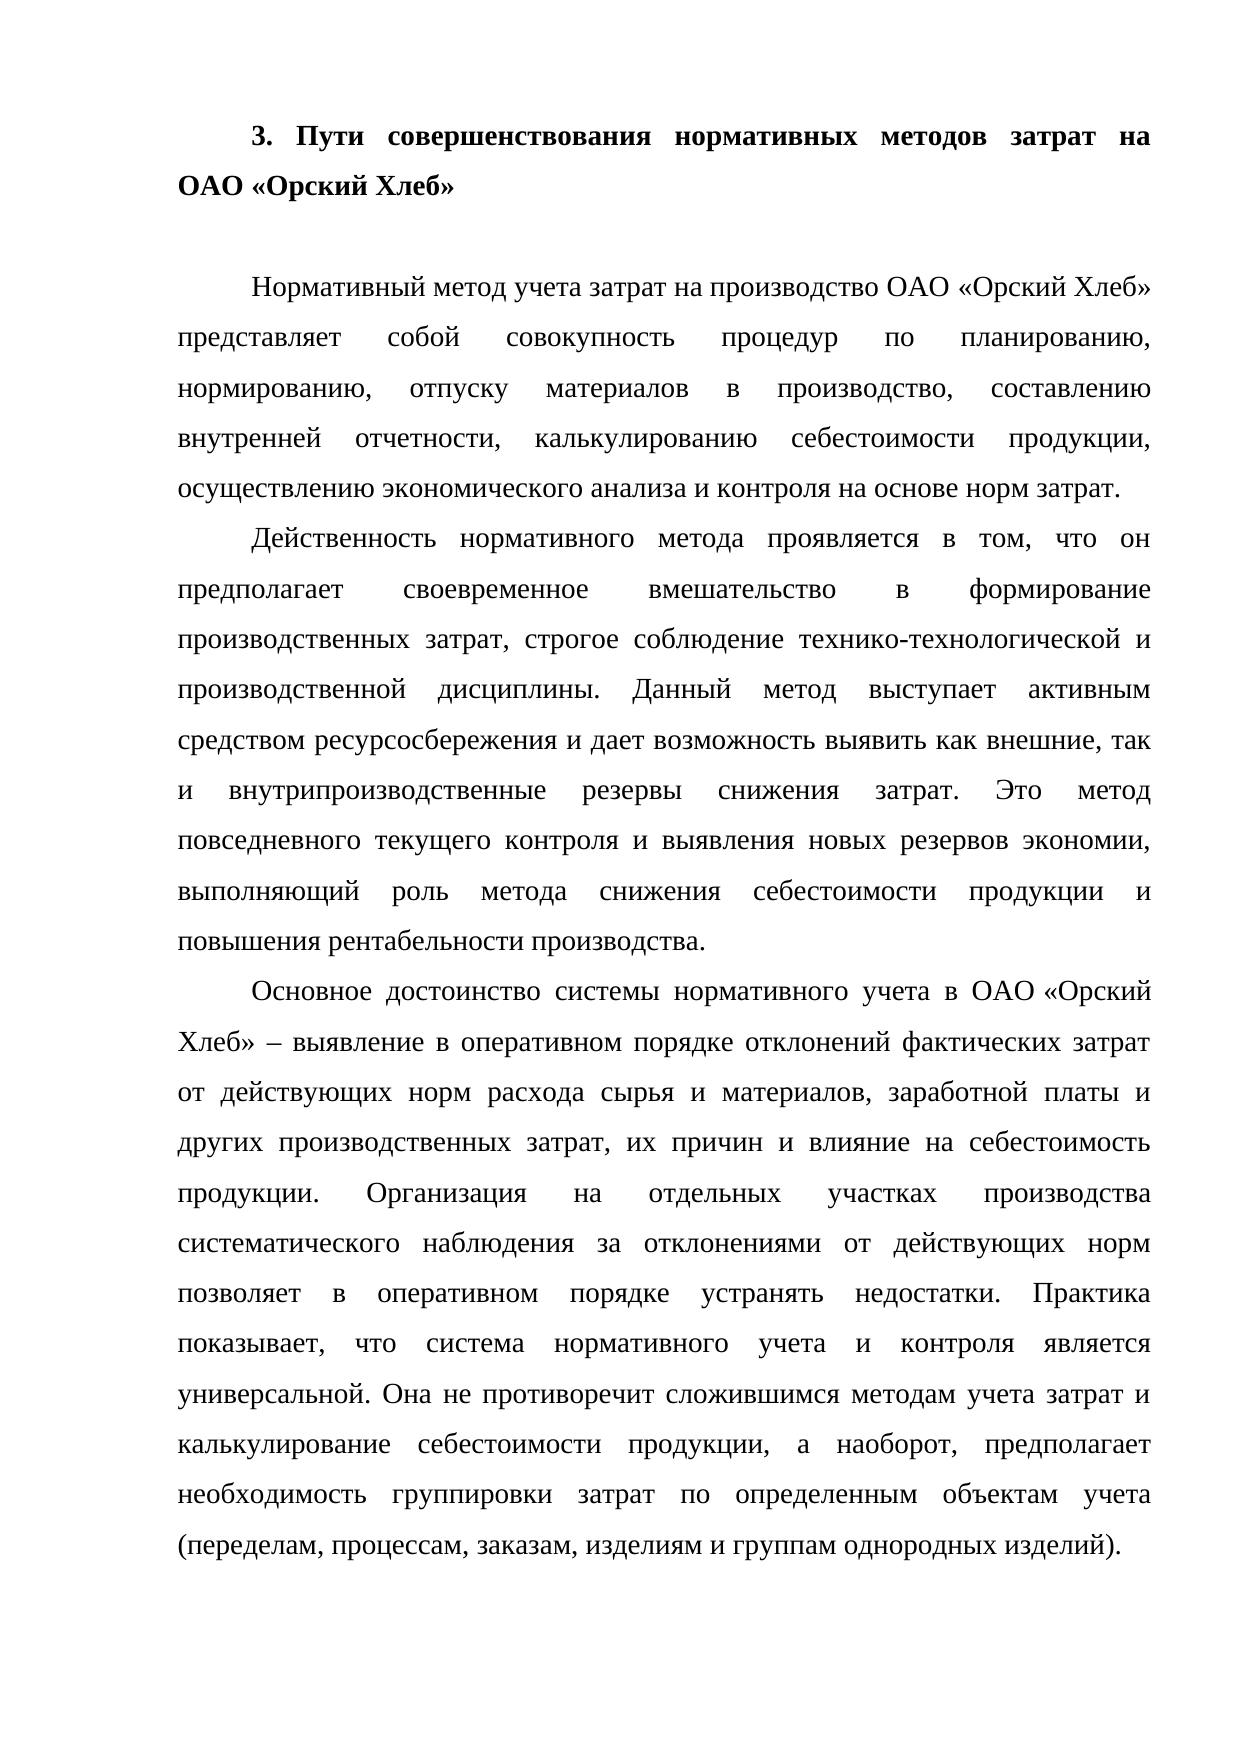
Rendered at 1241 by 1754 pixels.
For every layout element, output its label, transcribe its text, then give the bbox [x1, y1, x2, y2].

text Нормативный метод учета затрат на производство ОАО «Орский Хлеб» представляет собой совокупность процедур по планированию, нормированию, отпуску материалов в производство, составлению внутренней отчетности, калькулированию себестоимости продукции, осуществлению экономического анализа и контроля на основе норм затрат. [177, 269, 1152, 504]
text Действенность нормативного метода проявляется в том, что он предполагает своевременное вмешательство в формирование производственных затрат, строгое соблюдение технико-технологической и производственной дисциплины. Данный метод выступает активным средством ресурсосбережения и дает возможность выявить как внешние, так и внутрипроизводственные резервы снижения затрат. Это метод повседневного текущего контроля и выявления новых резервов экономии, выполняющий роль метода снижения себестоимости продукции и повышения рентабельности производства. [177, 521, 1152, 957]
text Основное достоинство системы нормативного учета в ОАО «Орский Хлеб» – выявление в оперативном порядке отклонений фактических затрат от действующих норм расхода сырья и материалов, заработной платы и других производственных затрат, их причин и влияние на себестоимость продукции. Организация на отдельных участках производства систематического наблюдения за отклонениями от действующих норм позволяет в оперативном порядке устранять недостатки. Практика показывает, что система нормативного учета и контроля является универсальной. Она не противоречит сложившимся методам учета затрат и калькулирование себестоимости продукции, а наоборот, предполагает необходимость группировки затрат по определенным объектам учета (переделам, процессам, заказам, изделиям и группам однородных изделий). [177, 973, 1152, 1560]
text 3. Пути совершенствования нормативных методов затрат на ОАО «Орский Хлеб» [177, 118, 1152, 202]
